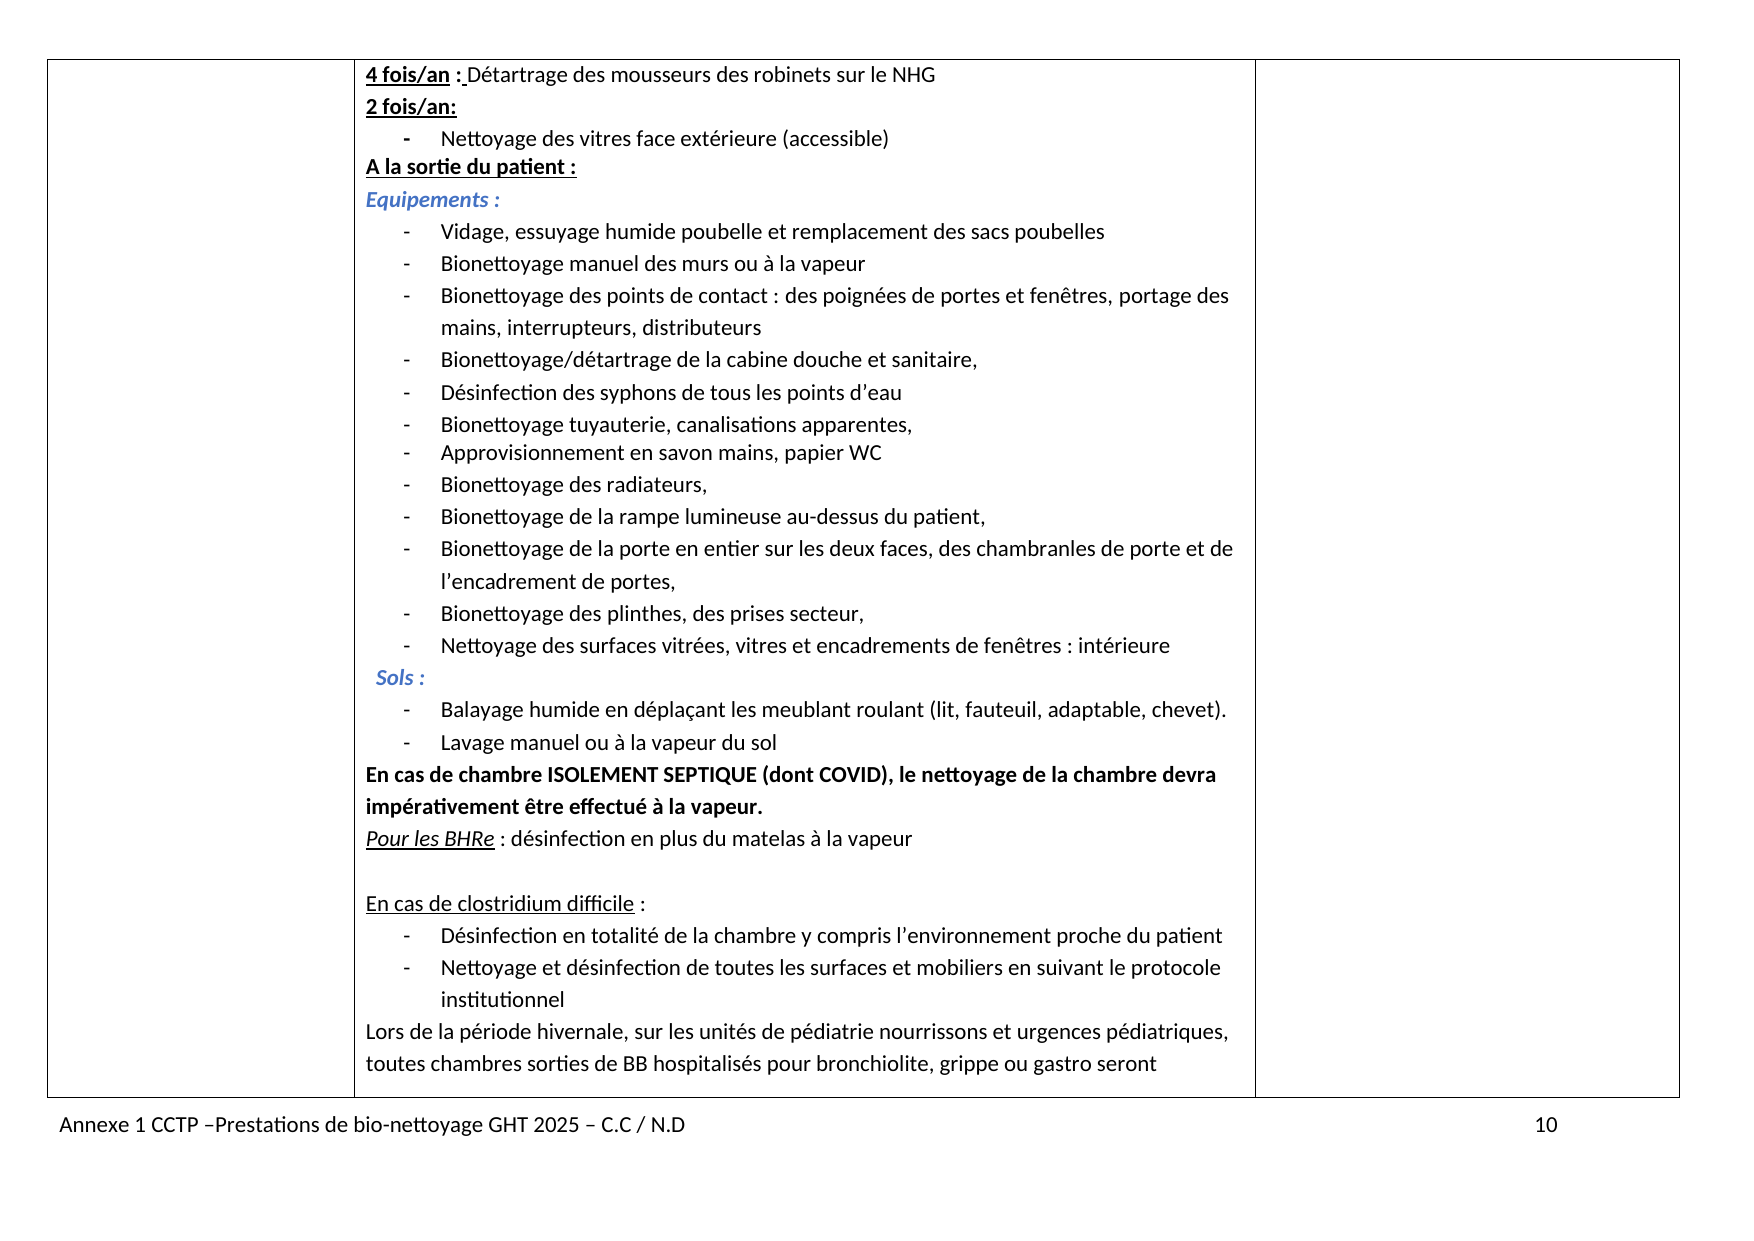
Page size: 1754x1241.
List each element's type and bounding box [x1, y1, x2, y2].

table_cell [48, 60, 354, 1097]
table_cell [355, 60, 1255, 1097]
table_cell [1256, 60, 1679, 1097]
